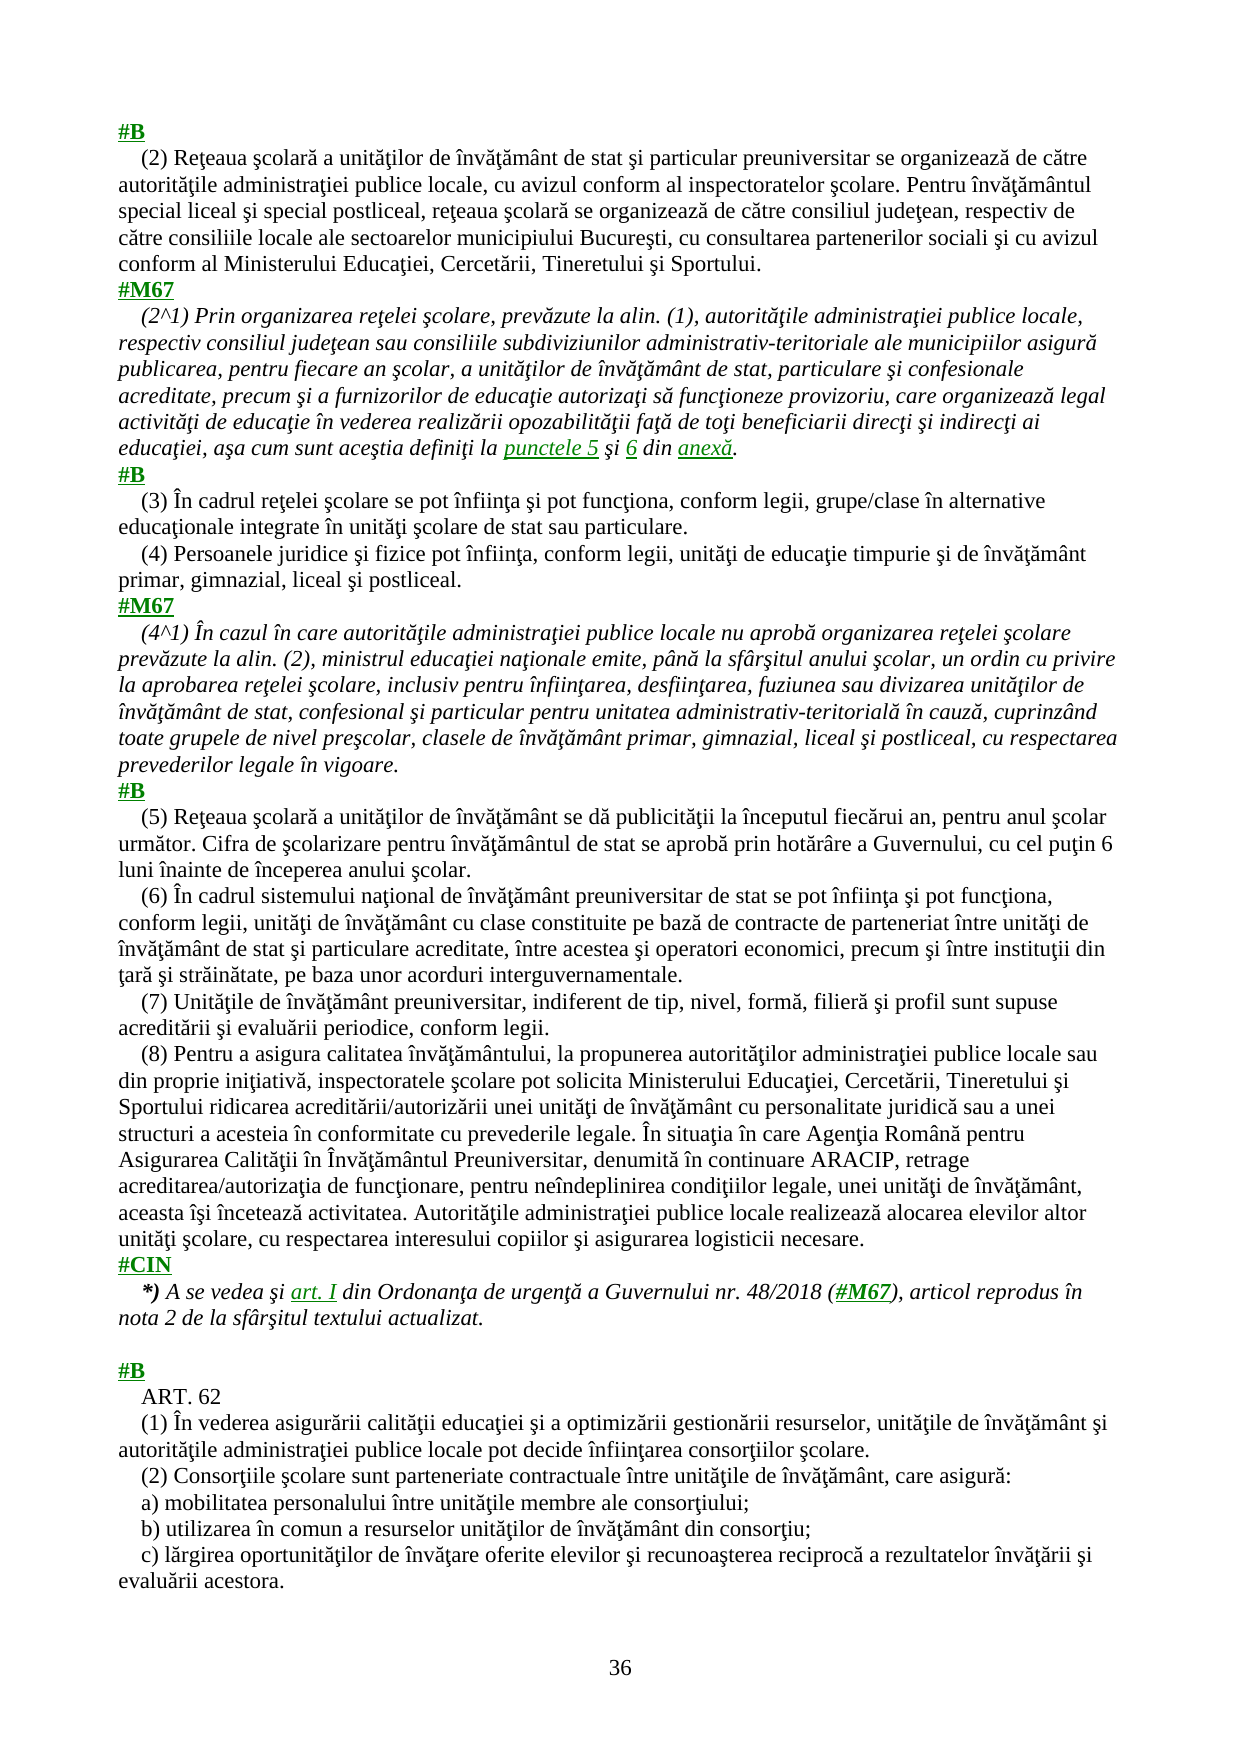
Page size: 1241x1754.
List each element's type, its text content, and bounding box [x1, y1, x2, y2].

text (2) Consorţiile şcolare sunt parteneriate contractuale între unităţile de învăţământ, care asigură: [118, 1462, 1122, 1488]
text ART. 62 [118, 1383, 1122, 1409]
text (3) În cadrul reţelei şcolare se pot înfiinţa şi pot funcţiona, conform legii, grupe/clase în alternative educaţionale integrate în unităţi şcolare de stat sau particulare. [118, 487, 1122, 540]
text (4) Persoanele juridice şi fizice pot înfiinţa, conform legii, unităţi de educaţie timpurie şi de învăţământ primar, gimnazial, liceal şi postliceal. [118, 540, 1122, 592]
text #M67 [118, 592, 1122, 619]
text (5) Reţeaua şcolară a unităţilor de învăţământ se dă publicităţii la începutul fiecărui an, pentru anul şcolar următor. Cifra de şcolarizare pentru învăţământul de stat se aprobă prin hotărâre a Guvernului, cu cel puţin 6 luni înainte de începerea anului şcolar. [118, 803, 1122, 882]
text #CIN [118, 1251, 1122, 1278]
text b) utilizarea în comun a resurselor unităţilor de învăţământ din consorţiu; [118, 1515, 1122, 1541]
text a) mobilitatea personalului între unităţile membre ale consorţiului; [118, 1488, 1122, 1515]
text (1) În vederea asigurării calităţii educaţiei şi a optimizării gestionării resurselor, unităţile de învăţământ şi autorităţile administraţiei publice locale pot decide înfiinţarea consorţiilor şcolare. [118, 1409, 1122, 1462]
text (4^1) În cazul în care autorităţile administraţiei publice locale nu aprobă organizarea reţelei şcolare prevăzute la alin. (2), ministrul educaţiei naţionale emite, până la sfârşitul anului şcolar, un ordin cu privire la aprobarea reţelei şcolare, inclusiv pentru înfiinţarea, desfiinţarea, fuziunea sau divizarea unităţilor de învăţământ de stat, confesional şi particular pentru unitatea administrativ-teritorială în cauză, cuprinzând toate grupele de nivel preşcolar, clasele de învăţământ primar, gimnazial, liceal şi postliceal, cu respectarea prevederilor legale în vigoare. [118, 619, 1122, 777]
text c) lărgirea oportunităţilor de învăţare oferite elevilor şi recunoaşterea reciprocă a rezultatelor învăţării şi evaluării acestora. [118, 1541, 1122, 1594]
text (2^1) Prin organizarea reţelei şcolare, prevăzute la alin. (1), autorităţile administraţiei publice locale, respectiv consiliul judeţean sau consiliile subdiviziunilor administrativ-teritoriale ale municipiilor asigură publicarea, pentru fiecare an şcolar, a unităţilor de învăţământ de stat, particulare şi confesionale acreditate, precum şi a furnizorilor de educaţie autorizaţi să funcţioneze provizoriu, care organizează legal activităţi de educaţie în vederea realizării opozabilităţii faţă de toţi beneficiarii direcţi şi indirecţi ai educaţiei, aşa cum sunt aceştia definiţi la punctele 5 şi 6 din anexă. [118, 303, 1122, 461]
text (2) Reţeaua şcolară a unităţilor de învăţământ de stat şi particular preuniversitar se organizează de către autorităţile administraţiei publice locale, cu avizul conform al inspectoratelor şcolare. Pentru învăţământul special liceal şi special postliceal, reţeaua şcolară se organizează de către consiliul judeţean, respectiv de către consiliile locale ale sectoarelor municipiului Bucureşti, cu consultarea partenerilor sociali şi cu avizul conform al Ministerului Educaţiei, Cercetării, Tineretului şi Sportului. [118, 144, 1122, 276]
text #B [118, 1357, 1122, 1383]
text (6) În cadrul sistemului naţional de învăţământ preuniversitar de stat se pot înfiinţa şi pot funcţiona, conform legii, unităţi de învăţământ cu clase constituite pe bază de contracte de parteneriat între unităţi de învăţământ de stat şi particulare acreditate, între acestea şi operatori economici, precum şi între instituţii din ţară şi străinătate, pe baza unor acorduri interguvernamentale. [118, 882, 1122, 988]
text #B [118, 118, 1122, 144]
text #M67 [118, 276, 1122, 303]
text (8) Pentru a asigura calitatea învăţământului, la propunerea autorităţilor administraţiei publice locale sau din proprie iniţiativă, inspectoratele şcolare pot solicita Ministerului Educaţiei, Cercetării, Tineretului şi Sportului ridicarea acreditării/autorizării unei unităţi de învăţământ cu personalitate juridică sau a unei structuri a acesteia în conformitate cu prevederile legale. În situaţia în care Agenţia Română pentru Asigurarea Calităţii în Învăţământul Preuniversitar, denumită în continuare ARACIP, retrage acreditarea/autorizaţia de funcţionare, pentru neîndeplinirea condiţiilor legale, unei unităţi de învăţământ, aceasta îşi încetează activitatea. Autorităţile administraţiei publice locale realizează alocarea elevilor altor unităţi şcolare, cu respectarea interesului copiilor şi asigurarea logisticii necesare. [118, 1041, 1122, 1251]
text #B [118, 461, 1122, 487]
text (7) Unităţile de învăţământ preuniversitar, indiferent de tip, nivel, formă, filieră şi profil sunt supuse acreditării şi evaluării periodice, conform legii. [118, 988, 1122, 1041]
text *) A se vedea şi art. I din Ordonanţa de urgenţă a Guvernului nr. 48/2018 (#M67), articol reprodus în nota 2 de la sfârşitul textului actualizat. [118, 1278, 1122, 1330]
text #B [118, 777, 1122, 803]
